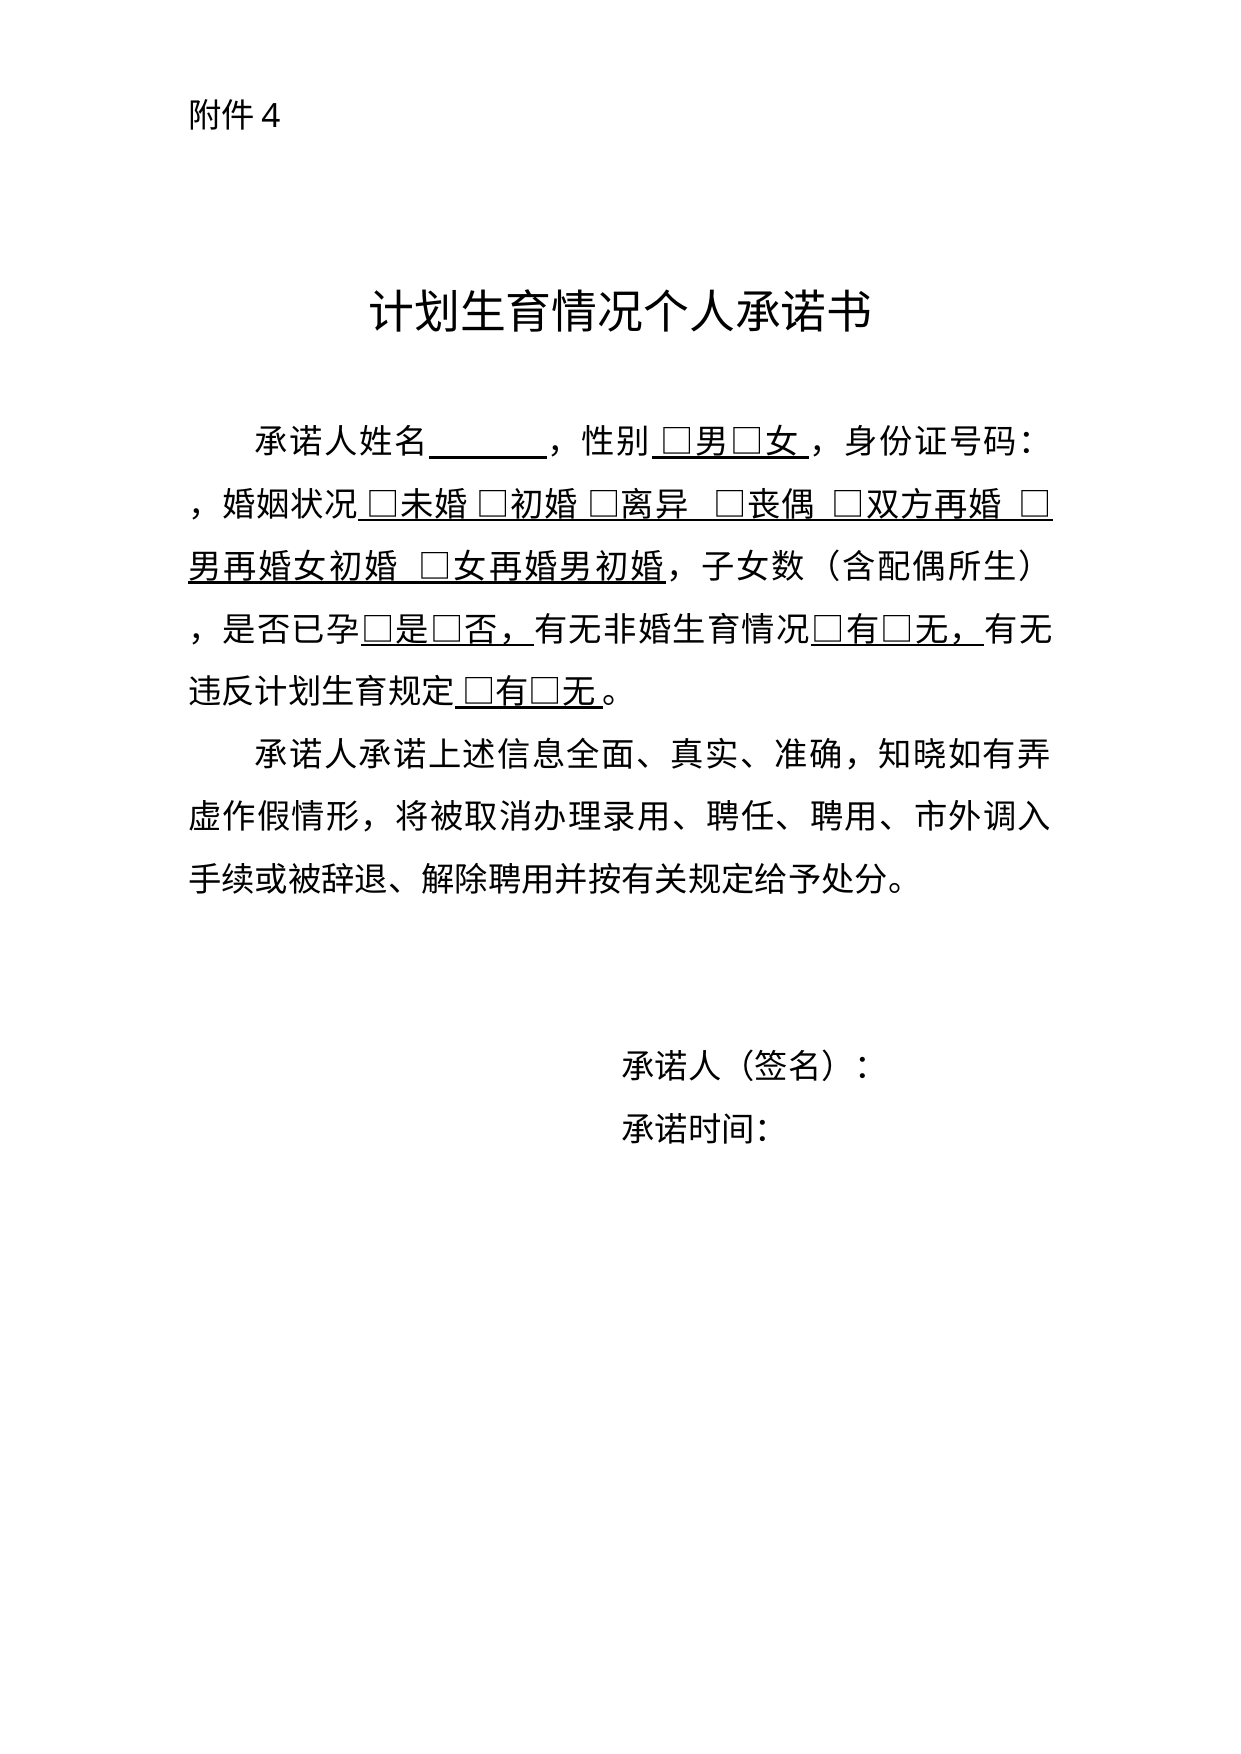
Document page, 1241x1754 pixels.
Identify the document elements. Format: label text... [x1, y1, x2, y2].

text 计划生育情况个人承诺书 [188, 279, 1052, 341]
text 承诺人（签名）： [188, 1029, 986, 1091]
text 承诺人承诺上述信息全面、真实、准确，知晓如有弄虚作假情形，将被取消办理录用、聘任、聘用、市外调入手续或被辞退、解除聘用并按有关规定给予处分。 [188, 716, 1052, 904]
text 承诺人姓名 ，性别 □男□女 ，身份证号码： ，婚姻状况 □未婚 □初婚 □离异 □丧偶 □双方再婚 □男再婚女初婚 □女再婚男初婚，子女数（含配偶所生） ，是否已孕□是□否，有无非婚生育情况□有□无，有无违反计划生育规定 □有□无 。 [188, 404, 1052, 716]
text 承诺时间： [188, 1091, 986, 1154]
